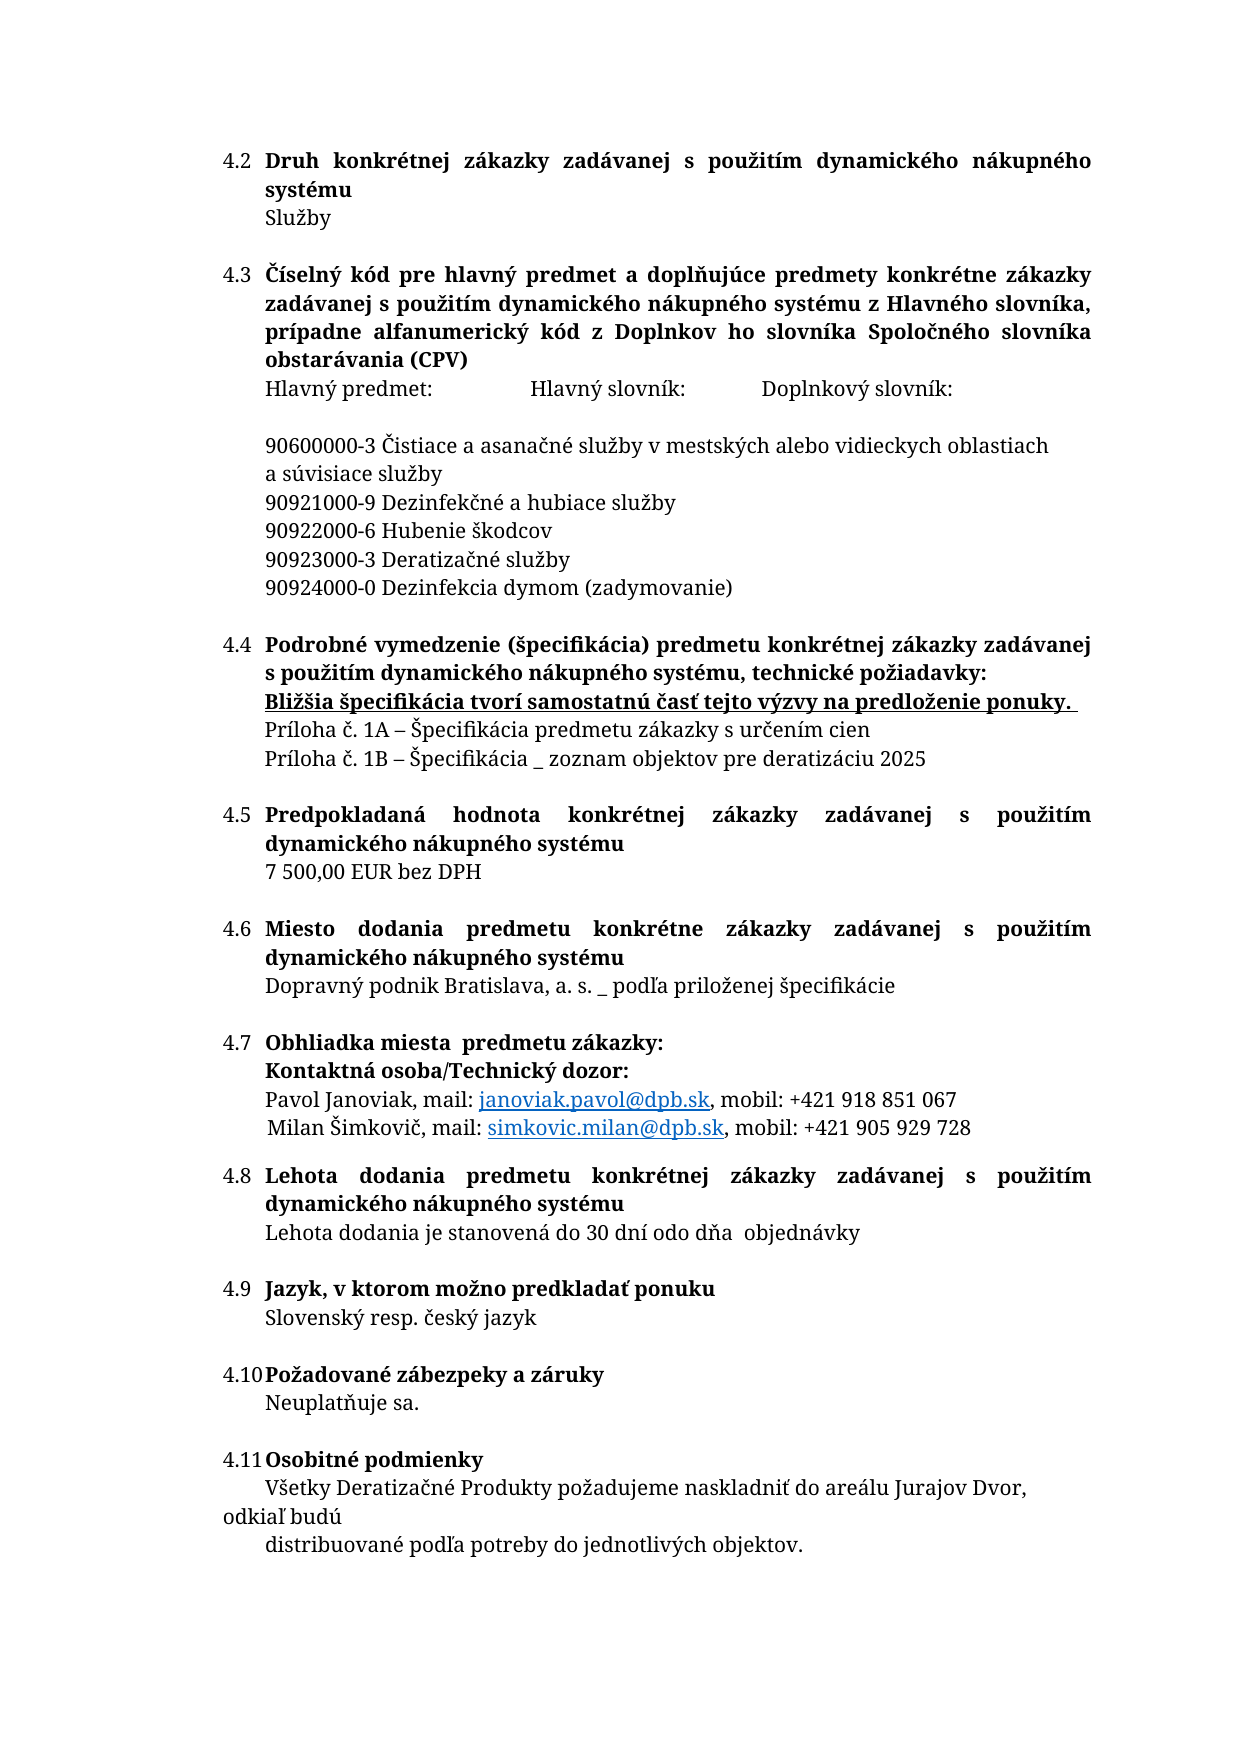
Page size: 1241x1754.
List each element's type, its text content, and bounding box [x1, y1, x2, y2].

list Dopravný podnik Bratislava, a. s. _ podľa priloženej špecifikácie [265, 971, 1093, 1000]
list Jazyk, v ktorom možno predkladať ponuku [223, 1274, 1093, 1303]
list Osobitné podmienky [223, 1445, 1093, 1473]
list Bližšia špecifikácia tvorí samostatnú časť tejto výzvy na predloženie ponuky. [259, 687, 1093, 715]
list 90924000-0 Dezinfekcia dymom (zadymovanie) [265, 573, 1093, 602]
list 90921000-9 Dezinfekčné a hubiace služby [265, 488, 1093, 516]
list Príloha č. 1A – Špecifikácia predmetu zákazky s určením cien [259, 715, 1093, 744]
text Slovenský resp. český jazyk [265, 1303, 1093, 1331]
list Hlavný predmet: Hlavný slovník: Doplnkový slovník: [265, 374, 1093, 402]
list Lehota dodania je stanovená do 30 dní odo dňa objednávky [265, 1218, 1093, 1246]
list 90922000-6 Hubenie škodcov [265, 516, 1093, 545]
list Podrobné vymedzenie (špecifikácia) predmetu konkrétnej zákazky zadávanej s použitím dynamického nákupného systému, technické požiadavky: [223, 630, 1093, 687]
list Lehota dodania predmetu konkrétnej zákazky zadávanej s použitím dynamického nákupného systému [223, 1161, 1093, 1218]
list Požadované zábezpeky a záruky [223, 1360, 1093, 1388]
text Všetky Deratizačné Produkty požadujeme naskladniť do areálu Jurajov Dvor, odkiaľ budú [223, 1473, 1093, 1530]
list 7 500,00 EUR bez DPH [265, 857, 1093, 886]
list Obhliadka miesta predmetu zákazky: [223, 1028, 1093, 1057]
text Neuplatňuje sa. [265, 1388, 1093, 1417]
list Miesto dodania predmetu konkrétne zákazky zadávanej s použitím dynamického nákupného systému [223, 914, 1093, 971]
list Číselný kód pre hlavný predmet a doplňujúce predmety konkrétne zákazky zadávanej s použitím dynamického nákupného systému z Hlavného slovníka, prípadne alfanumerický kód z Doplnkov ho slovníka Spoločného slovníka obstarávania (CPV) [223, 260, 1093, 374]
list Druh konkrétnej zákazky zadávanej s použitím dynamického nákupného systému [223, 147, 1093, 203]
list Predpokladaná hodnota konkrétnej zákazky zadávanej s použitím dynamického nákupného systému [223, 801, 1093, 857]
list Pavol Janoviak, mail: janoviak.pavol@dpb.sk, mobil: +421 918 851 067 [265, 1085, 1093, 1113]
list Služby [265, 203, 1093, 232]
list Príloha č. 1B – Špecifikácia _ zoznam objektov pre deratizáciu 2025 [259, 744, 1093, 772]
list 90923000-3 Deratizačné služby [265, 545, 1093, 573]
list 90600000-3 Čistiace a asanačné služby v mestských alebo vidieckych oblastiach a súvisiace služby [265, 431, 1093, 488]
text distribuované podľa potreby do jednotlivých objektov. [223, 1530, 1093, 1559]
list Kontaktná osoba/Technický dozor: [265, 1057, 1093, 1085]
text Milan Šimkovič, mail: simkovic.milan@dpb.sk, mobil: +421 905 929 728 [148, 1113, 1093, 1142]
